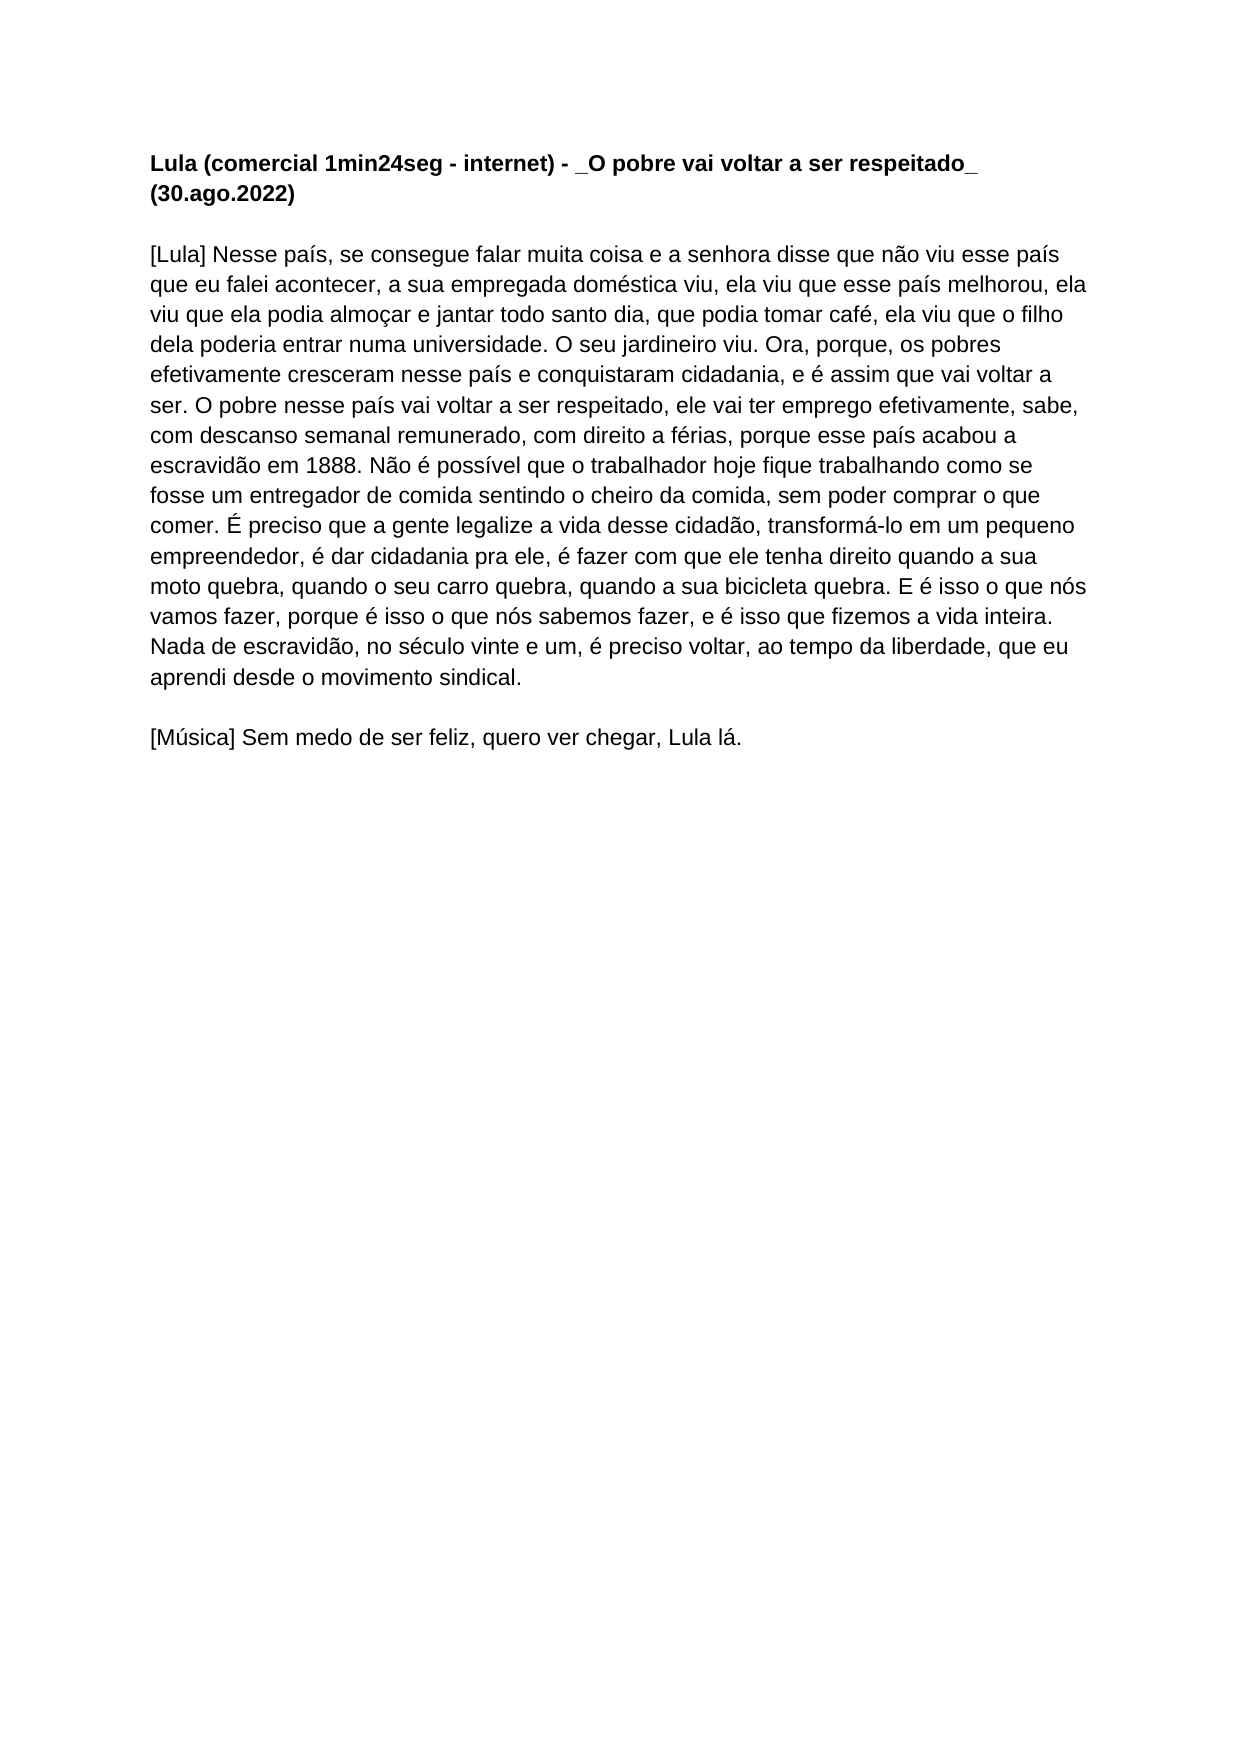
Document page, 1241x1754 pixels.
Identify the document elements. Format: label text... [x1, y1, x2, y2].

text [Lula] Nesse país, se consegue falar muita coisa e a senhora disse que não viu esse país que eu falei acontecer, a sua empregada doméstica viu, ela viu que esse país melhorou, ela viu que ela podia almoçar e jantar todo santo dia, que podia tomar café, ela viu que o filho dela poderia entrar numa universidade. O seu jardineiro viu. Ora, porque, os pobres efetivamente cresceram nesse país e conquistaram cidadania, e é assim que vai voltar a ser. O pobre nesse país vai voltar a ser respeitado, ele vai ter emprego efetivamente, sabe, com descanso semanal remunerado, com direito a férias, porque esse país acabou a escravidão em 1888. Não é possível que o trabalhador hoje fique trabalhando como se fosse um entregador de comida sentindo o cheiro da comida, sem poder comprar o que comer. É preciso que a gente legalize a vida desse cidadão, transformá-lo em um pequeno empreendedor, é dar cidadania pra ele, é fazer com que ele tenha direito quando a sua moto quebra, quando o seu carro quebra, quando a sua bicicleta quebra. E é isso o que nós vamos fazer, porque é isso o que nós sabemos fazer, e é isso que fizemos a vida inteira. Nada de escravidão, no século vinte e um, é preciso voltar, ao tempo da liberdade, que eu aprendi desde o movimento sindical. [150, 241, 1090, 690]
text Lula (comercial 1min24seg - internet) - _O pobre vai voltar a ser respeitado_ (30.ago.2022) [150, 150, 1090, 207]
text [Música] Sem medo de ser feliz, quero ver chegar, Lula lá. [150, 724, 1090, 750]
